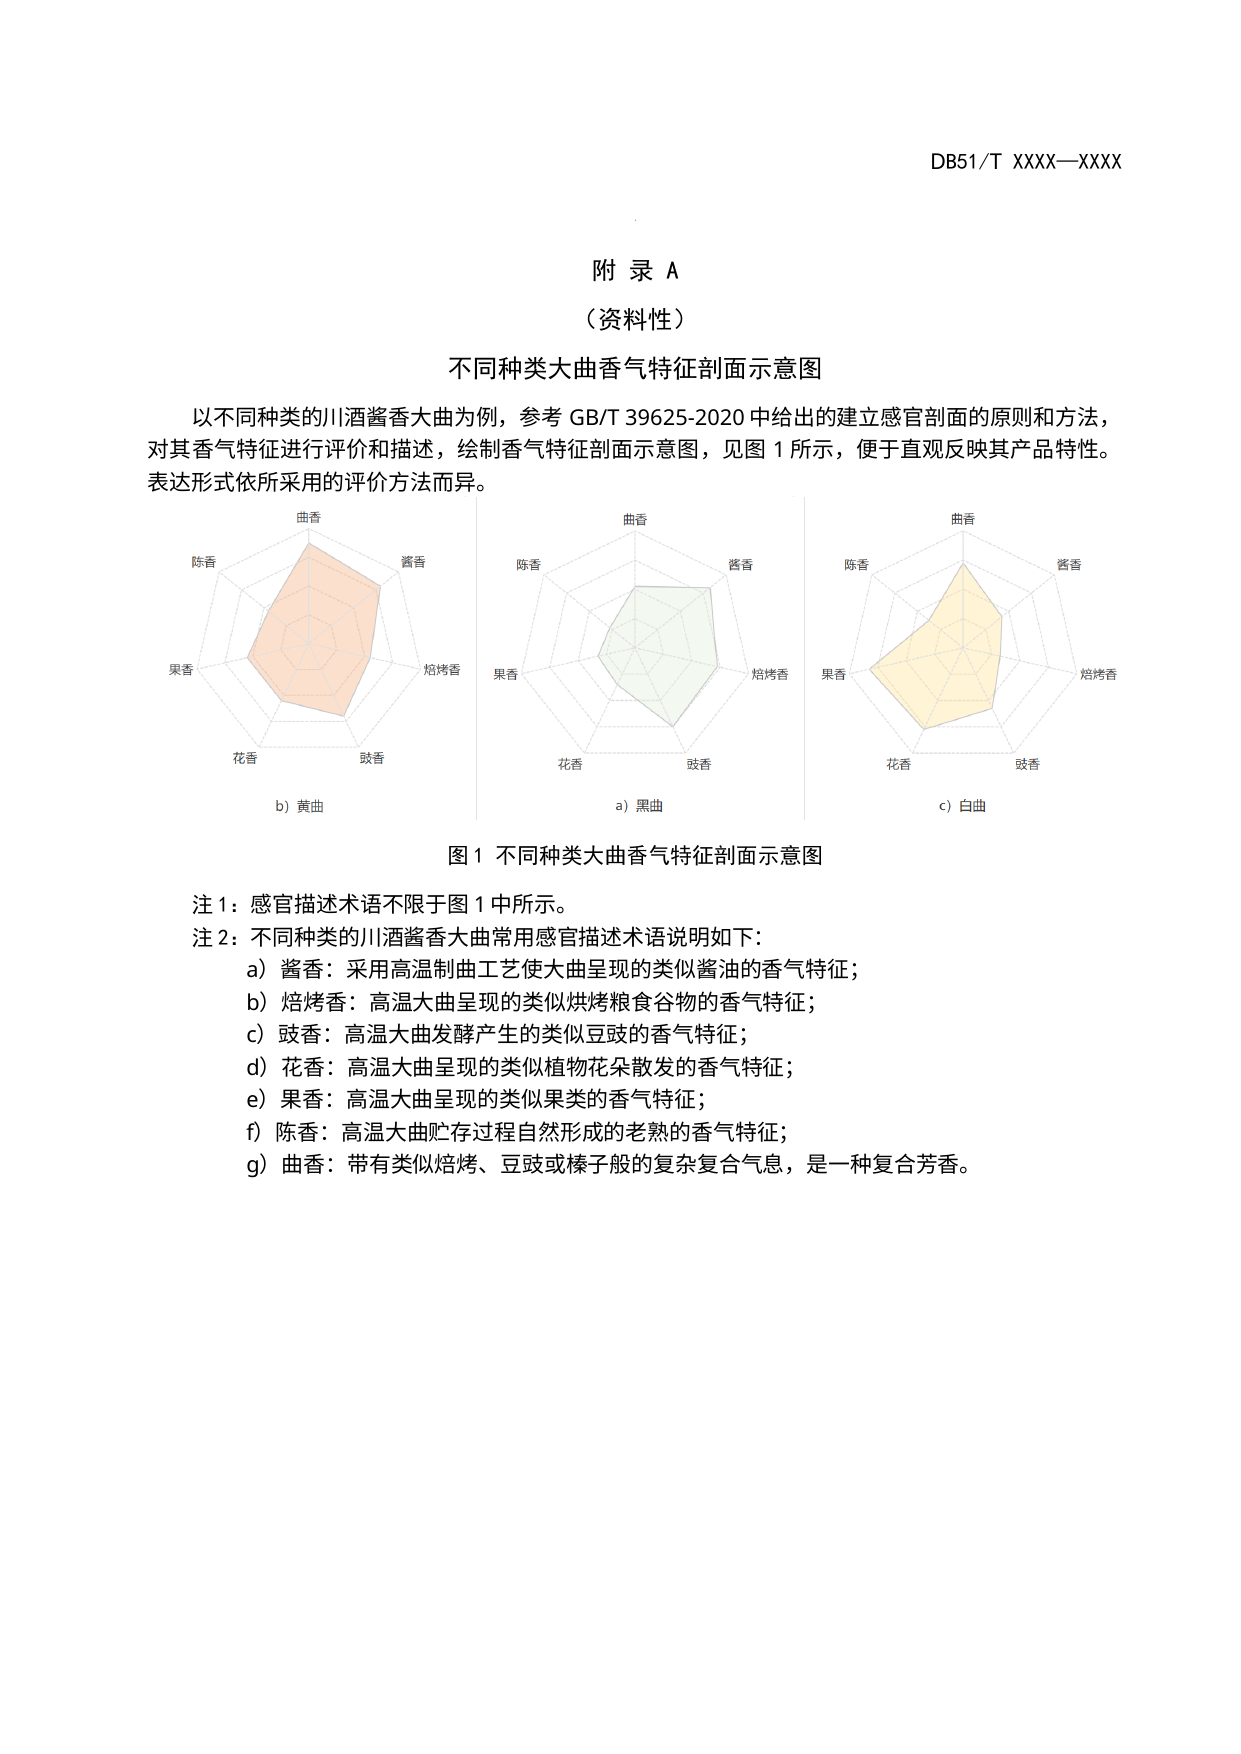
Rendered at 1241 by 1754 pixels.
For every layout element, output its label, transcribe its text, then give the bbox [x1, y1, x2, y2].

text a）酱香：采用高温制曲工艺使大曲呈现的类似酱油的香气特征； [202, 952, 1122, 984]
text 以不同种类的川酒酱香大曲为例，参考GB/T 39625-2020中给出的建立感官剖面的原则和方法，对其香气特征进行评价和描述，绘制香气特征剖面示意图，见图1所示，便于直观反映其产品特性。表达形式依所采用的评价方法而异。 [148, 399, 1122, 496]
picture [148, 496, 1122, 820]
text g）曲香：带有类似焙烤、豆豉或榛子般的复杂复合气息，是一种复合芳香。 [202, 1147, 1122, 1179]
text 附 录 A [148, 253, 1122, 285]
text 注2：不同种类的川酒酱香大曲常用感官描述术语说明如下： [148, 919, 1122, 952]
text （资料性） [148, 302, 1122, 334]
text 不同种类大曲香气特征剖面示意图 [148, 350, 1122, 383]
text d）花香：高温大曲呈现的类似植物花朵散发的香气特征； [202, 1049, 1122, 1082]
text b）焙烤香：高温大曲呈现的类似烘烤粮食谷物的香气特征； [202, 984, 1122, 1017]
text f）陈香：高温大曲贮存过程自然形成的老熟的香气特征； [202, 1114, 1122, 1147]
text 图1 不同种类大曲香气特征剖面示意图 [148, 838, 1122, 871]
text 注1：感官描述术语不限于图1中所示。 [148, 887, 1122, 919]
text c）豉香：高温大曲发酵产生的类似豆豉的香气特征； [202, 1017, 1122, 1049]
text e）果香：高温大曲呈现的类似果类的香气特征； [202, 1082, 1122, 1114]
